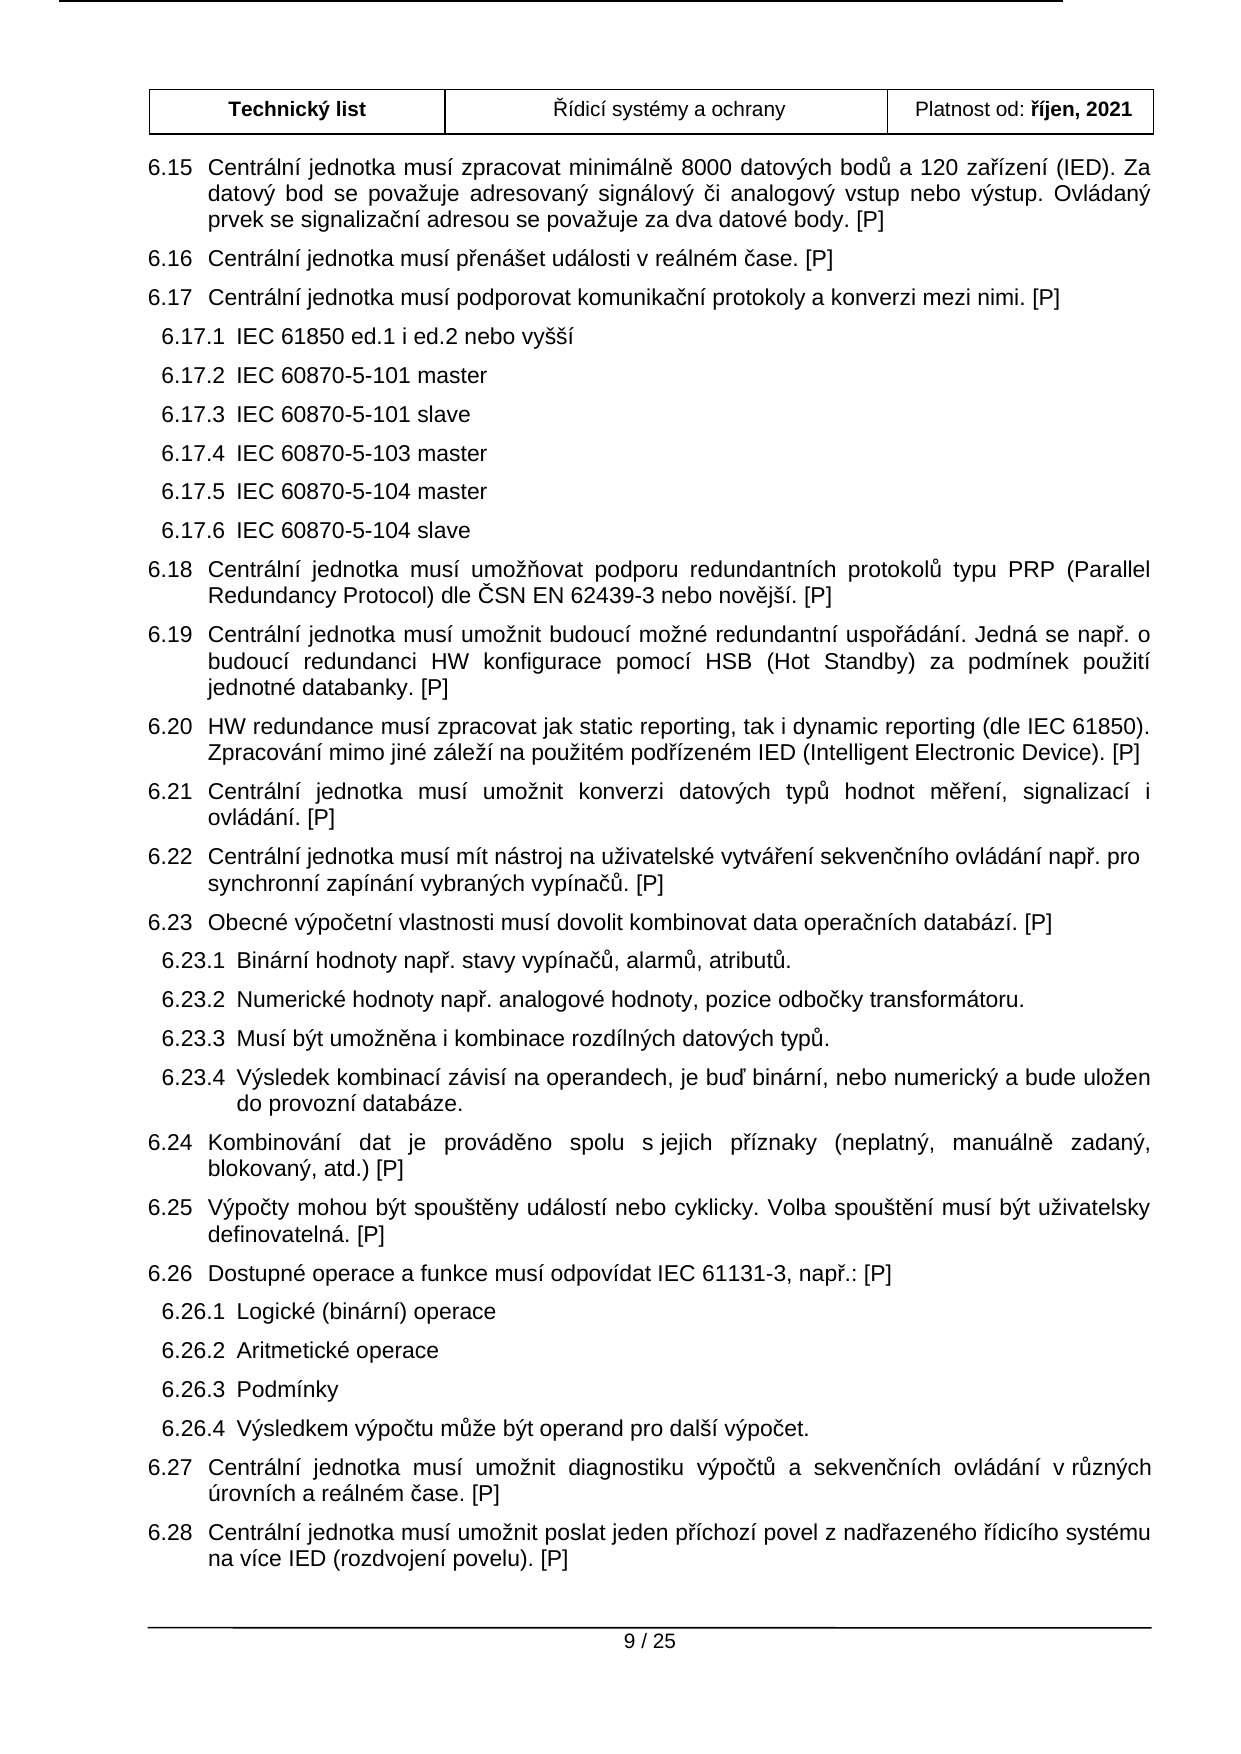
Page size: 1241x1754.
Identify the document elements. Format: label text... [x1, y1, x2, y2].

subtitle Centrální jednotka musí umožňovat podporu redundantních protokolů typu PRP (Parallel Redundancy Protocol) dle ČSN EN 62439-3 nebo novější. [P] [148, 556, 1152, 609]
subtitle Centrální jednotka musí umožnit konverzi datových typů hodnot měření, signalizací i ovládání. [P] [148, 778, 1152, 831]
subtitle Kombinování dat je prováděno spolu s jejich příznaky (neplatný, manuálně zadaný, blokovaný, atd.) [P] [148, 1129, 1152, 1182]
subtitle Binární hodnoty např. stavy vypínačů, alarmů, atributů. [161, 947, 1152, 974]
subtitle Podmínky [161, 1376, 1152, 1402]
subtitle Centrální jednotka musí zpracovat minimálně 8000 datových bodů a 120 zařízení (IED). Za datový bod se považuje adresovaný signálový či analogový vstup nebo výstup. Ovládaný prvek se signalizační adresou se považuje za dva datové body. [P] [148, 154, 1152, 233]
subtitle Centrální jednotka musí umožnit diagnostiku výpočtů a sekvenčních ovládání v různých úrovních a reálném čase. [P] [148, 1454, 1152, 1506]
subtitle Centrální jednotka musí umožnit poslat jeden příchozí povel z nadřazeného řídicího systému na více IED (rozdvojení povelu). [P] [148, 1519, 1152, 1572]
subtitle Výpočty mohou být spouštěny událostí nebo cyklicky. Volba spouštění musí být uživatelsky definovatelná. [P] [148, 1194, 1152, 1247]
subtitle Aritmetické operace [161, 1337, 1152, 1363]
subtitle IEC 60870-5-103 master [161, 439, 1152, 466]
subtitle Centrální jednotka musí přenášet události v reálném čase. [P] [148, 245, 1152, 272]
subtitle Numerické hodnoty např. analogové hodnoty, pozice odbočky transformátoru. [161, 986, 1152, 1012]
subtitle IEC 60870-5-104 master [161, 478, 1152, 505]
subtitle Centrální jednotka musí podporovat komunikační protokoly a konverzi mezi nimi. [P] [148, 284, 1152, 310]
subtitle IEC 61850 ed.1 i ed.2 nebo vyšší [161, 323, 1152, 349]
subtitle Centrální jednotka musí mít nástroj na uživatelské vytváření sekvenčního ovládání např. pro synchronní zapínání vybraných vypínačů. [P] [148, 843, 1152, 896]
subtitle IEC 60870-5-104 slave [161, 517, 1152, 543]
subtitle Musí být umožněna i kombinace rozdílných datových typů. [161, 1025, 1152, 1051]
subtitle Centrální jednotka musí umožnit budoucí možné redundantní uspořádání. Jedná se např. o budoucí redundanci HW konfigurace pomocí HSB (Hot Standby) za podmínek použití jednotné databanky. [P] [148, 621, 1152, 700]
subtitle Logické (binární) operace [161, 1298, 1152, 1325]
subtitle Výsledek kombinací závisí na operandech, je buď binární, nebo numerický a bude uložen do provozní databáze. [161, 1064, 1152, 1117]
subtitle IEC 60870-5-101 master [161, 362, 1152, 388]
subtitle HW redundance musí zpracovat jak static reporting, tak i dynamic reporting (dle IEC 61850). Zpracování mimo jiné záleží na použitém podřízeném IED (Intelligent Electronic Device). [P] [148, 713, 1152, 766]
subtitle Výsledkem výpočtu může být operand pro další výpočet. [161, 1415, 1152, 1441]
subtitle IEC 60870-5-101 slave [161, 401, 1152, 427]
subtitle Obecné výpočetní vlastnosti musí dovolit kombinovat data operačních databází. [P] [148, 908, 1152, 935]
subtitle Dostupné operace a funkce musí odpovídat IEC 61131-3, např.: [P] [148, 1259, 1152, 1286]
